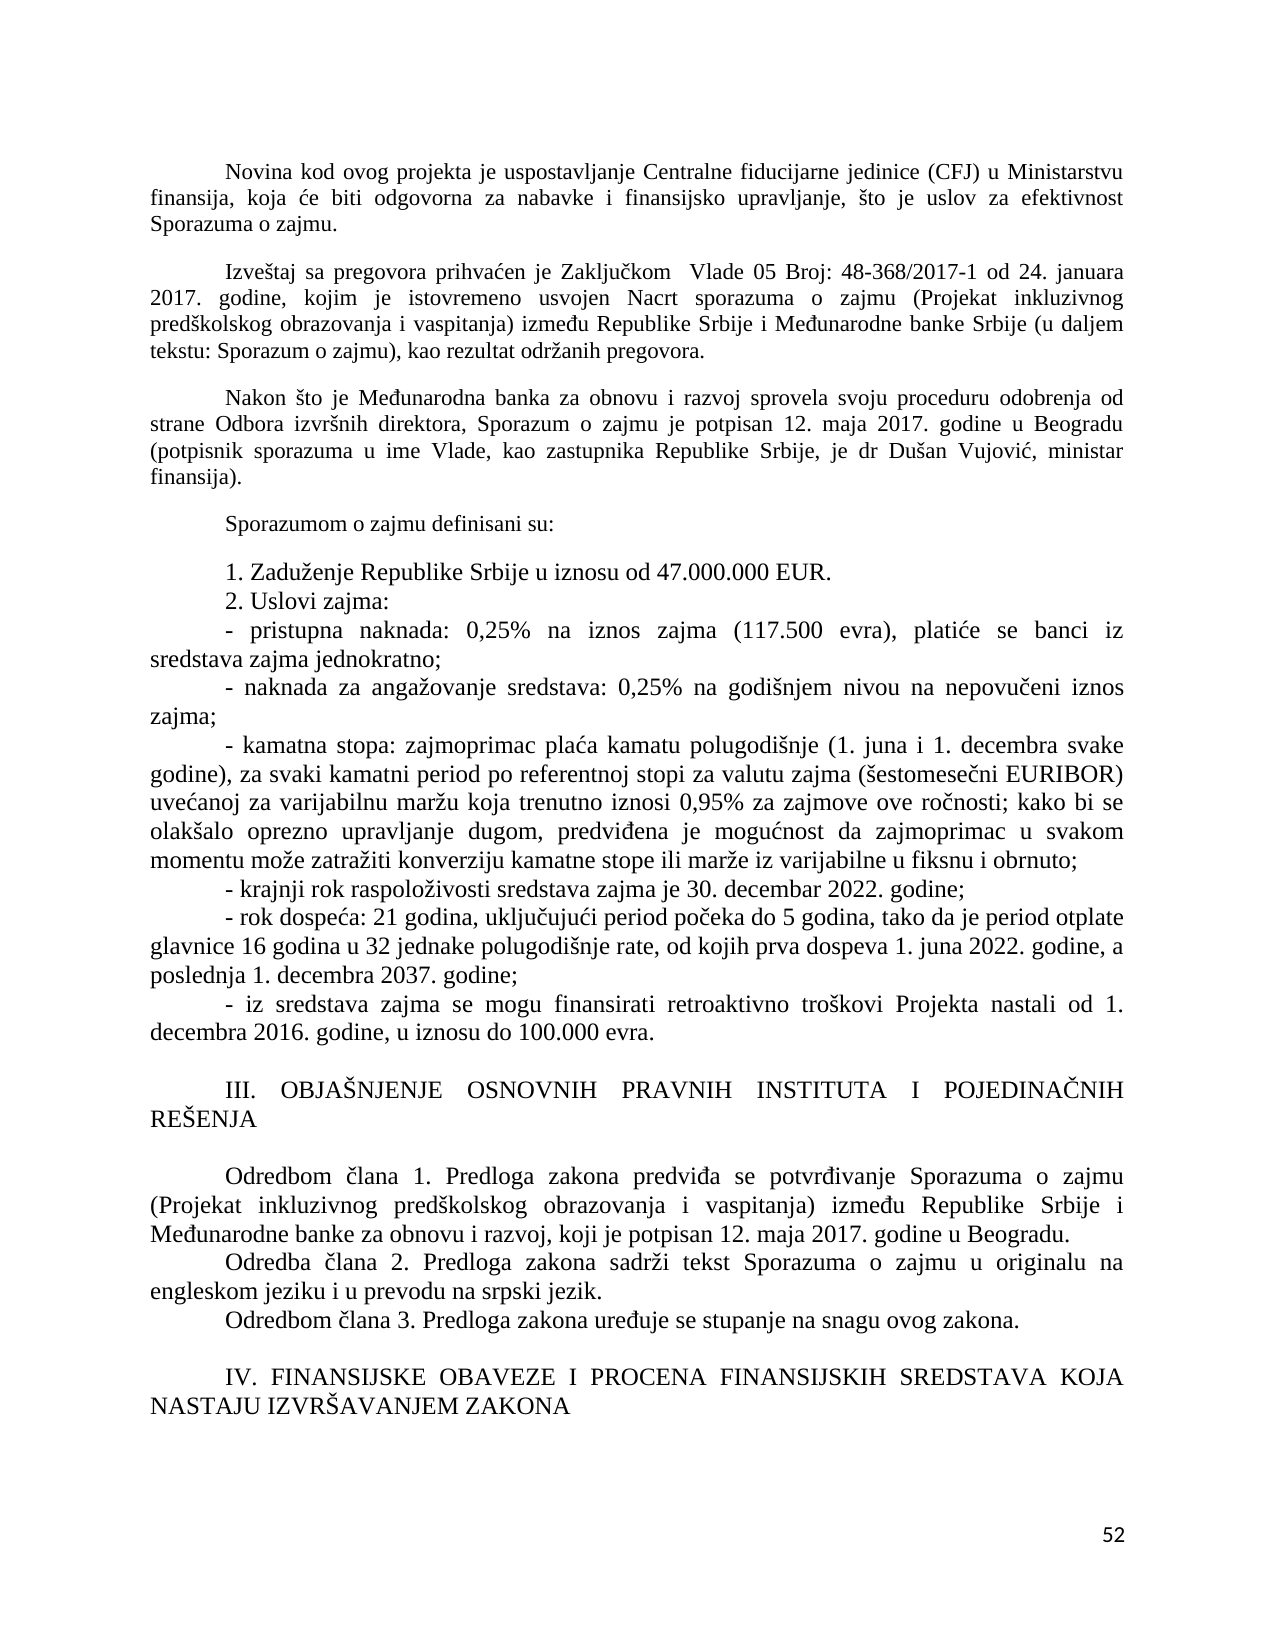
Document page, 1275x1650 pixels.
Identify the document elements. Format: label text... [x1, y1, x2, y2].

text Sporazumom o zajmu definisani su: [150, 510, 1125, 537]
text 2. Uslovi zajma: [150, 586, 1125, 615]
text Nakon što je Međunarodna banka za obnovu i razvoj sprovela svoju proceduru odobrenja od strane Odbora izvršnih direktora, Sporazum o zajmu je potpisan 12. maja 2017. godine u Beogradu (potpisnik sporazuma u ime Vlade, kao zastupnika Republike Srbije, je dr Dušan Vujović, ministar finansija). [150, 384, 1125, 489]
text Novina kod ovog projekta je uspostavljanje Centralne fiducijarne jedinice (CFJ) u Ministarstvu finansija, koja će biti odgovorna za nabavke i finansijsko upravljanje, što je uslov za efektivnost Sporazuma o zajmu. [150, 158, 1125, 237]
text - pristupna naknada: 0,25% na iznos zajma (117.500 evra), platiće se banci iz sredstava zajma jednokratno; [150, 615, 1125, 672]
text - rok dospeća: 21 godina, uključujući period počeka do 5 godina, tako da je period otplate glavnice 16 godina u 32 jednake polugodišnje rate, od kojih prva dospeva 1. juna 2022. godine, a poslednja 1. decembra 2037. godine; [150, 902, 1125, 989]
text III. OBJAŠNJENJE OSNOVNIH PRAVNIH INSTITUTA I POJEDINAČNIH REŠENJA [150, 1075, 1125, 1132]
text - kamatna stopa: zajmoprimac plaća kamatu polugodišnje (1. juna i 1. decembra svake godine), za svaki kamatni period po referentnoj stopi za valutu zajma (šestomesečni EURIBOR) uvećanoj za varijabilnu maržu koja trenutno iznosi 0,95% za zajmove ove ročnosti; kako bi se olakšalo oprezno upravljanje dugom, predviđena je mogućnost da zajmoprimac u svakom momentu može zatražiti konverziju kamatne stope ili marže iz varijabilne u fiksnu i obrnuto; [150, 730, 1125, 874]
text - iz sredstava zajma se mogu finansirati retroaktivno troškovi Projekta nastali od 1. decembra 2016. godine, u iznosu do 100.000 evra. [150, 989, 1125, 1046]
text Odredbom člana 3. Predloga zakona uređuje se stupanje na snagu ovog zakona. [150, 1305, 1125, 1334]
text Odredba člana 2. Predloga zakona sadrži tekst Sporazuma o zajmu u originalu na engleskom jeziku i u prevodu na srpski jezik. [150, 1247, 1125, 1305]
text - naknada za angažovanje sredstava: 0,25% na godišnjem nivou na nepovučeni iznos zajma; [150, 672, 1125, 730]
text - krajnji rok raspoloživosti sredstava zajma je 30. decembar 2022. godine; [150, 874, 1125, 902]
text IV. FINANSIJSKE OBAVEZE I PROCENA FINANSIJSKIH SREDSTAVA KOJA NASTAJU IZVRŠAVANJEM ZAKONA [150, 1362, 1125, 1420]
text Odredbom člana 1. Predloga zakona predviđa se potvrđivanje Sporazuma o zajmu (Projekat inkluzivnog predškolskog obrazovanja i vaspitanja) između Republike Srbije i Međunarodne banke za obnovu i razvoj, koji je potpisan 12. maja 2017. godine u Beogradu. [150, 1161, 1125, 1247]
text 1. Zaduženje Republike Srbije u iznosu od 47.000.000 EUR. [150, 557, 1125, 586]
text Izveštaj sa pregovora prihvaćen je Zaključkom Vlade 05 Broj: 48-368/2017-1 od 24. januara 2017. godine, kojim je istovremeno usvojen Nacrt sporazuma o zajmu (Projekat inkluzivnog predškolskog obrazovanja i vaspitanja) između Republike Srbije i Međunarodne banke Srbije (u daljem tekstu: Sporazum o zajmu), kao rezultat održanih pregovora. [150, 258, 1125, 363]
